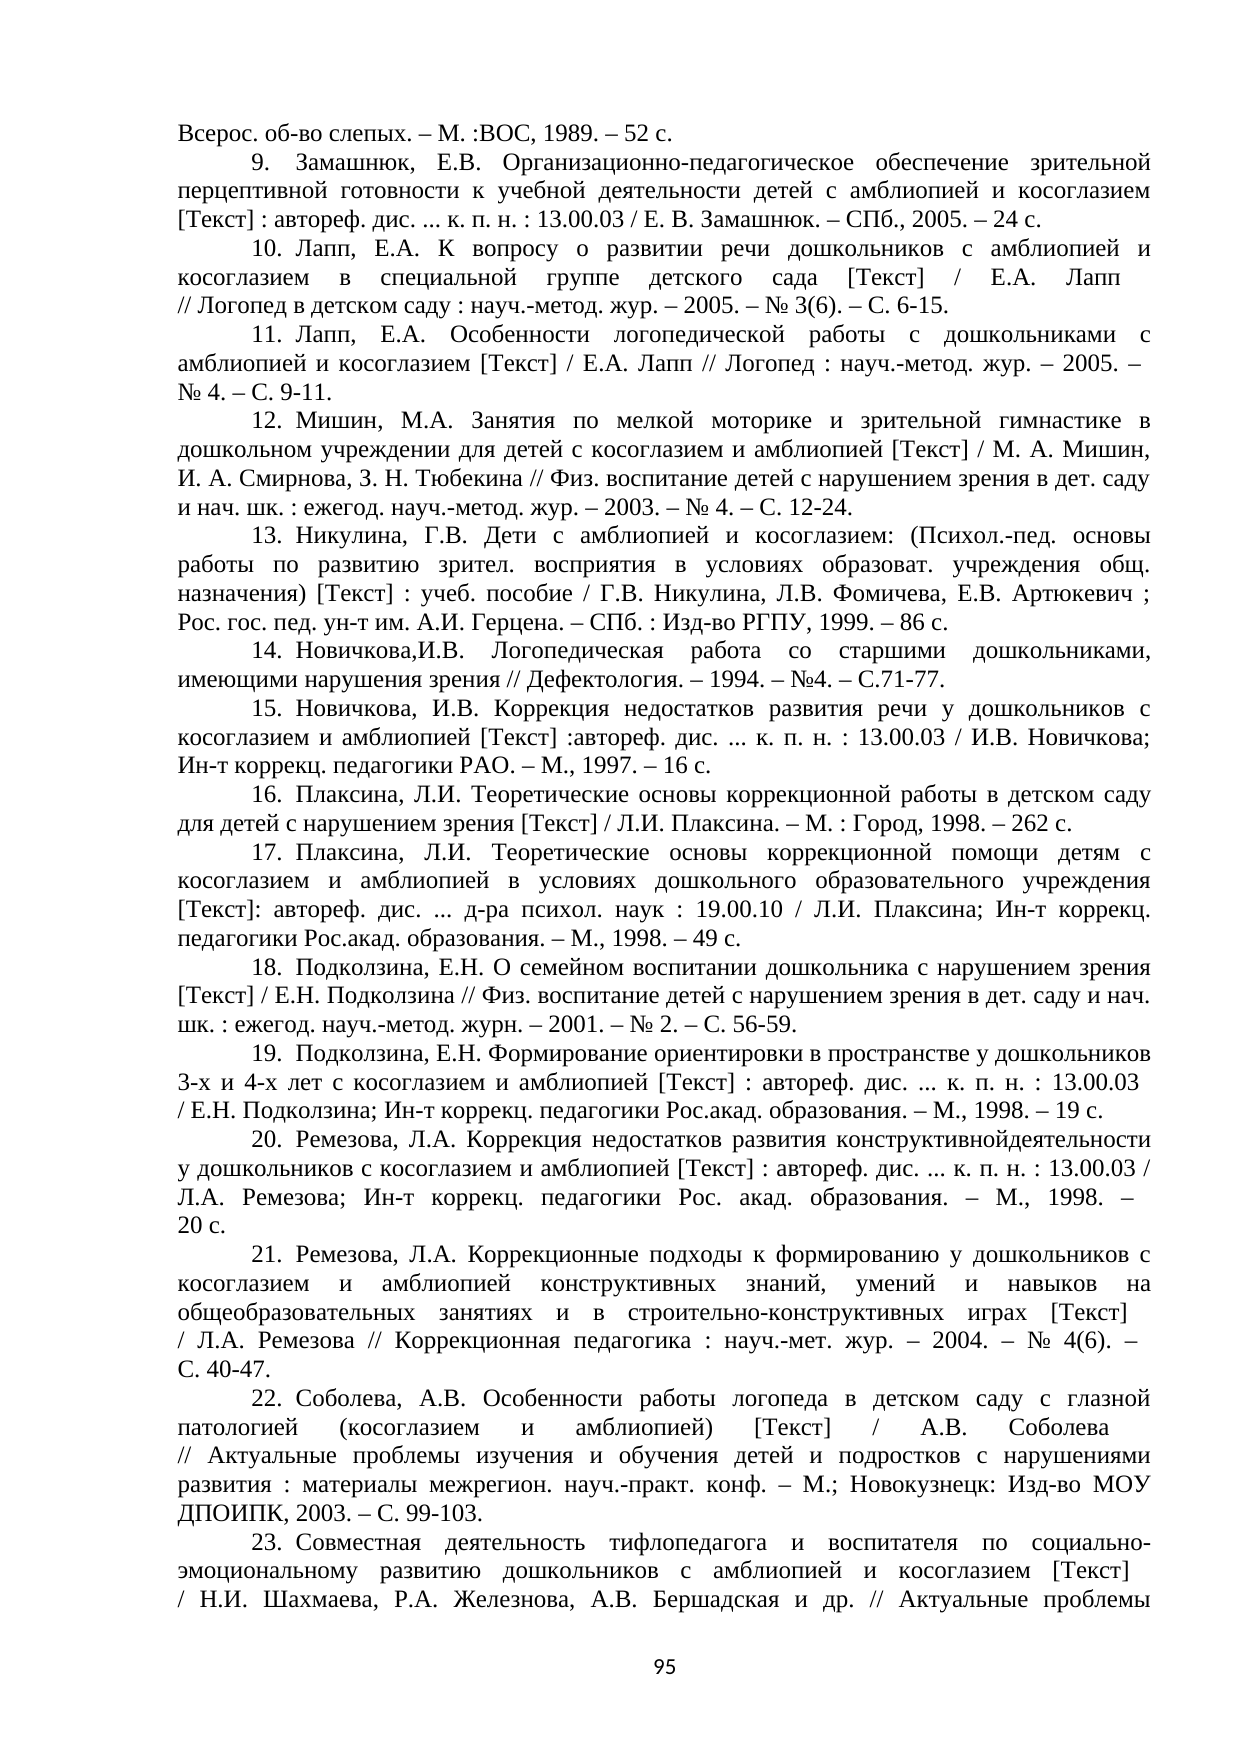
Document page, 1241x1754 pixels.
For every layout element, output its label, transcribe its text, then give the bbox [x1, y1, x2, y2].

list Ремезова, Л.А. Коррекция недостатков развития конструктивнойдеятельности у дошкольников с косоглазием и амблиопией [Текст] : автореф. дис. ... к. п. н. : 13.00.03 / Л.А. Ремезова; Ин-т коррекц. педагогики Рос. акад. образования. – М., 1998. – 20 с. [177, 1124, 1152, 1239]
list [177, 118, 1152, 147]
list Замашнюк, Е.В. Организационно-педагогическое обеспечение зрительной перцептивной готовности к учебной деятельности детей с амблиопией и косоглазием [Текст] : автореф. дис. ... к. п. н. : 13.00.03 / Е. В. Замашнюк. – СПб., 2005. – 24 с. [177, 147, 1152, 233]
list Новичкова,И.В. Логопедическая работа со старшими дошкольниками, имеющими нарушения зрения // Дефектология. – 1994. – №4. – С.71-77. [177, 636, 1152, 693]
list Подколзина, Е.Н. О семейном воспитании дошкольника с нарушением зрения [Текст] / Е.Н. Подколзина // Физ. воспитание детей с нарушением зрения в дет. саду и нач. шк. : ежегод. науч.-метод. журн. – 2001. – № 2. – С. 56-59. [177, 952, 1152, 1038]
list Лапп, Е.А. К вопросу о развитии речи дошкольников с амблиопией и косоглазием в специальной группе детского сада [Текст] / Е.А. Лапп // Логопед в детском саду : науч.-метод. жур. – 2005. – № 3(6). – C. 6-15. [177, 233, 1152, 319]
list Плаксина, Л.И. Теоретические основы коррекционной работы в детском саду для детей с нарушением зрения [Текст] / Л.И. Плаксина. – М. : Город, 1998. – 262 c. [177, 779, 1152, 837]
list Мишин, М.А. Занятия по мелкой моторике и зрительной гимнастике в дошкольном учреждении для детей с косоглазием и амблиопией [Текст] / М. А. Мишин, И. А. Смирнова, З. Н. Тюбекина // Физ. воспитание детей с нарушением зрения в дет. саду и нач. шк. : ежегод. науч.-метод. жур. – 2003. – № 4. – С. 12-24. [177, 406, 1152, 521]
list Плаксина, Л.И. Теоретические основы коррекционной помощи детям с косоглазием и амблиопией в условиях дошкольного образовательного учреждения [Текст]: автореф. дис. ... д-ра психол. наук : 19.00.10 / Л.И. Плаксина; Ин-т коррекц. педагогики Рос.акад. образования. – М., 1998. – 49 с. [177, 837, 1152, 952]
list Новичкова, И.В. Коррекция недостатков развития речи у дошкольников с косоглазием и амблиопией [Текст] :автореф. дис. ... к. п. н. : 13.00.03 / И.В. Новичкова; Ин-т коррекц. педагогики РАО. – М., 1997. – 16 с. [177, 693, 1152, 779]
list Ремезова, Л.А. Коррекционные подходы к формированию у дошкольников с косоглазием и амблиопией конструктивных знаний, умений и навыков на общеобразовательных занятиях и в строительно-конструктивных играх [Текст] / Л.А. Ремезова // Коррекционная педагогика : науч.-мет. жур. – 2004. – № 4(6). – C. 40-47. [177, 1239, 1152, 1383]
list Никулина, Г.В. Дети с амблиопией и косоглазием: (Психол.-пед. основы работы по развитию зрител. восприятия в условиях образоват. учреждения общ. назначения) [Текст] : учеб. пособие / Г.В. Никулина, Л.В. Фомичева, Е.В. Артюкевич ; Рос. гос. пед. ун-т им. А.И. Герцена. – СПб. : Изд-во РГПУ, 1999. – 86 с. [177, 521, 1152, 636]
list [177, 1527, 1152, 1613]
list Подколзина, Е.Н. Формирование ориентировки в пространстве у дошкольников 3-х и 4-х лет с косоглазием и амблиопией [Текст] : автореф. дис. ... к. п. н. : 13.00.03 / Е.Н. Подколзина; Ин-т коррекц. педагогики Рос.акад. образования. – М., 1998. – 19 с. [177, 1038, 1152, 1124]
list Лапп, Е.А. Особенности логопедической работы с дошкольниками с амблиопией и косоглазием [Текст] / Е.А. Лапп // Логопед : науч.-метод. жур. – 2005. – № 4. – C. 9-11. [177, 319, 1152, 406]
list Соболева, А.В. Особенности работы логопеда в детском саду с глазной патологией (косоглазием и амблиопией) [Текст] / А.В. Соболева // Актуальные проблемы изучения и обучения детей и подростков с нарушениями развития : материалы межрегион. науч.-практ. конф. – М.; Новокузнецк: Изд-во МОУ ДПОИПК, 2003. – С. 99-103. [177, 1383, 1152, 1527]
